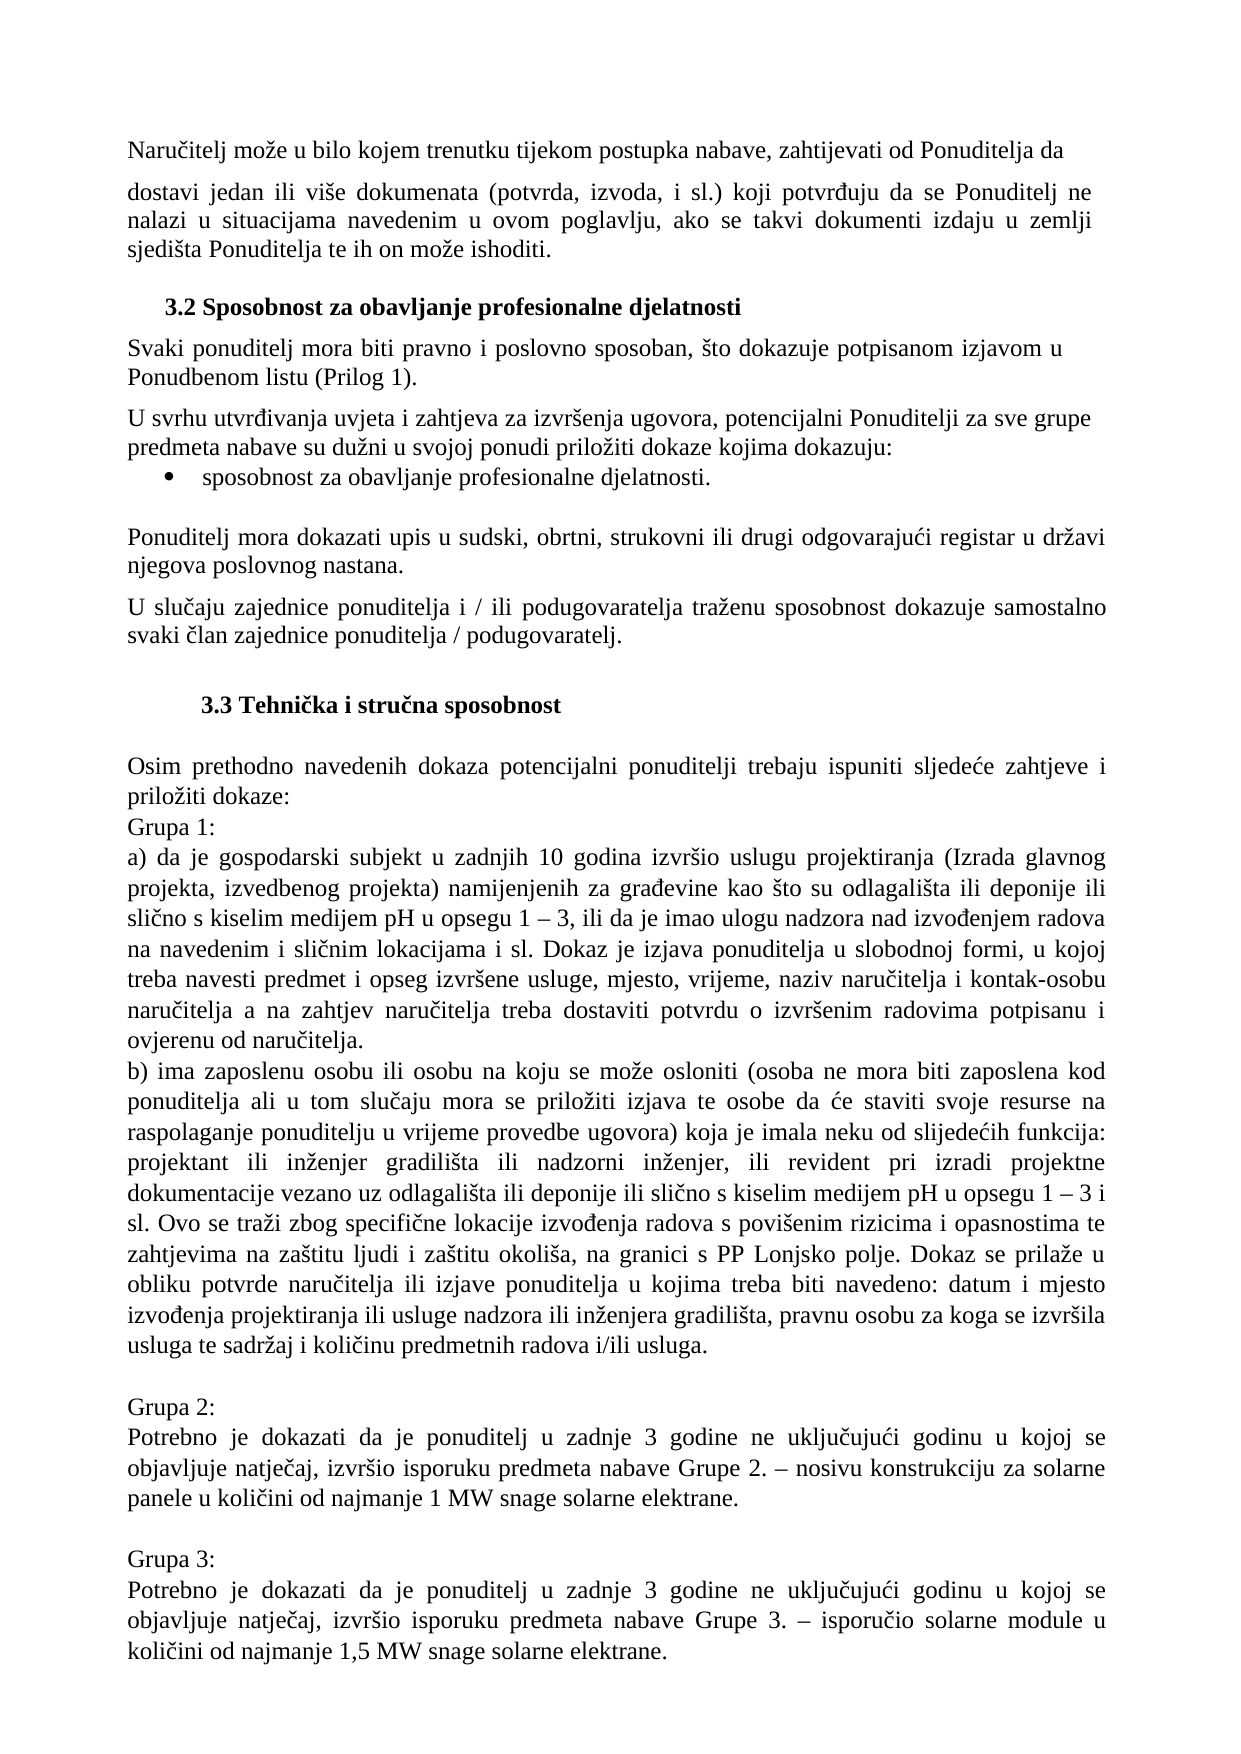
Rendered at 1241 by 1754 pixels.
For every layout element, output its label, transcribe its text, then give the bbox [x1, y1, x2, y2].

text Svaki ponuditelj mora biti pravno i poslovno sposoban, što dokazuje potpisanom izjavom u [127, 333, 1107, 362]
text Grupa 2: [127, 1391, 1107, 1421]
text Osim prethodno navedenih dokaza potencijalni ponuditelji trebaju ispuniti sljedeće zahtjeve i priložiti dokaze: [127, 750, 1107, 811]
subtitle 3.2 Sposobnost za obavljanje profesionalne djelatnosti [127, 292, 1107, 320]
text Naručitelj može u bilo kojem trenutku tijekom postupka nabave, zahtijevati od Ponuditelja da [127, 135, 1093, 164]
text Grupa 3: [127, 1543, 1107, 1574]
text dostavi jedan ili više dokumenata (potvrda, izvoda, i sl.) koji potvrđuju da se Ponuditelj ne nalazi u situacijama navedenim u ovom poglavlju, ako se takvi dokumenti izdaju u zemlji sjedišta Ponuditelja te ih on može ishoditi. [127, 177, 1093, 263]
text Potrebno je dokazati da je ponuditelj u zadnje 3 godine ne uključujući godinu u kojoj se objavljuje natječaj, izvršio isporuku predmeta nabave Grupe 2. – nosivu konstrukciju za solarne panele u količini od najmanje 1 MW snage solarne elektrane. [127, 1421, 1107, 1513]
text b) ima zaposlenu osobu ili osobu na koju se može osloniti (osoba ne mora biti zaposlena kod ponuditelja ali u tom slučaju mora se priložiti izjava te osobe da će staviti svoje resurse na raspolaganje ponuditelju u vrijeme provedbe ugovora) koja je imala neku od slijedećih funkcija: projektant ili inženjer gradilišta ili nadzorni inženjer, ili revident pri izradi projektne dokumentacije vezano uz odlagališta ili deponije ili slično s kiselim medijem pH u opsegu 1 – 3 i sl. Ovo se traži zbog specifične lokacije izvođenja radova s povišenim rizicima i opasnostima te zahtjevima na zaštitu ljudi i zaštitu okoliša, na granici s PP Lonjsko polje. Dokaz se prilaže u obliku potvrde naručitelja ili izjave ponuditelja u kojima treba biti navedeno: datum i mjesto izvođenja projektiranja ili usluge nadzora ili inženjera gradilišta, pravnu osobu za koga se izvršila usluga te sadržaj i količinu predmetnih radova i/ili usluga. [127, 1055, 1107, 1360]
text Potrebno je dokazati da je ponuditelj u zadnje 3 godine ne uključujući godinu u kojoj se objavljuje natječaj, izvršio isporuku predmeta nabave Grupe 3. – isporučio solarne module u količini od najmanje 1,5 MW snage solarne elektrane. [127, 1574, 1107, 1665]
text U svrhu utvrđivanja uvjeta i zahtjeva za izvršenja ugovora, potencijalni Ponuditelji za sve grupe predmeta nabave su dužni u svojoj ponudi priložiti dokaze kojima dokazuju: [127, 403, 1092, 461]
subtitle 3.3 Tehnička i stručna sposobnost [127, 690, 1107, 719]
text Ponudbenom listu (Prilog 1). [127, 362, 1107, 391]
text U slučaju zajednice ponuditelja i / ili podugovaratelja traženu sposobnost dokazuje samostalno svaki član zajednice ponuditelja / podugovaratelj. [127, 592, 1107, 649]
text Ponuditelj mora dokazati upis u sudski, obrtni, strukovni ili drugi odgovarajući registar u državi njegova poslovnog nastana. [127, 522, 1107, 579]
text Grupa 1: [127, 811, 1107, 841]
list sposobnost za obavljanje profesionalne djelatnosti. [164, 461, 1107, 522]
text a) da je gospodarski subjekt u zadnjih 10 godina izvršio uslugu projektiranja (Izrada glavnog projekta, izvedbenog projekta) namijenjenih za građevine kao što su odlagališta ili deponije ili slično s kiselim medijem pH u opsegu 1 – 3, ili da je imao ulogu nadzora nad izvođenjem radova na navedenim i sličnim lokacijama i sl. Dokaz je izjava ponuditelja u slobodnoj formi, u kojoj treba navesti predmet i opseg izvršene usluge, mjesto, vrijeme, naziv naručitelja i kontak-osobu naručitelja a na zahtjev naručitelja treba dostaviti potvrdu o izvršenim radovima potpisanu i ovjerenu od naručitelja. [127, 841, 1107, 1055]
